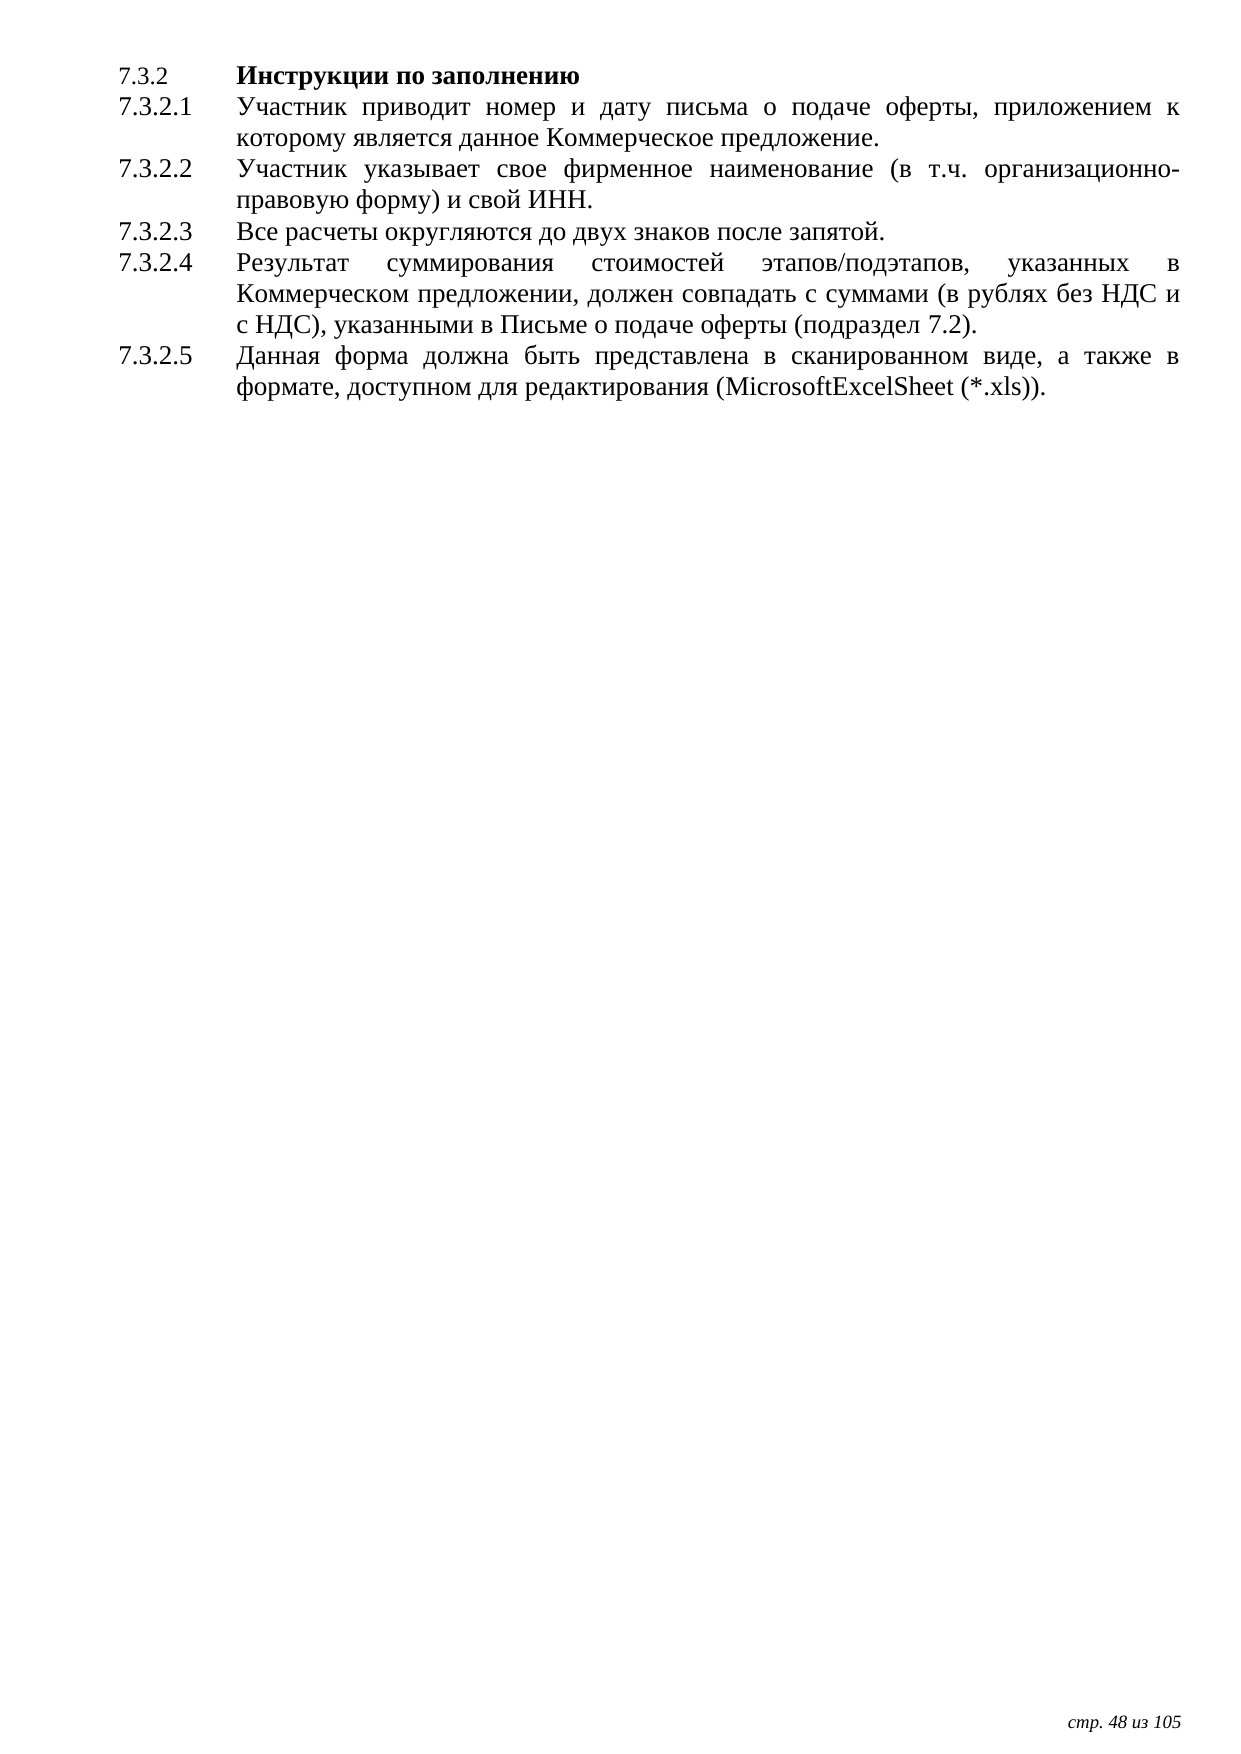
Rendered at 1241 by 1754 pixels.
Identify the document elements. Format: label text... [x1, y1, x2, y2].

text Участник указывает свое фирменное наименование (в т.ч. организационно-правовую форму) и свой ИНН. [118, 152, 1181, 215]
text Все расчеты округляются до двух знаков после запятой. [118, 215, 1181, 246]
text Инструкции по заполнению [118, 59, 1181, 90]
text Результат суммирования стоимостей этапов/подэтапов, указанных в Коммерческом предложении, должен совпадать с суммами (в рублях без НДС и с НДС), указанными в Письме о подаче оферты (подраздел 7.2). [118, 246, 1181, 339]
text Участник приводит номер и дату письма о подаче оферты, приложением к которому является данное Коммерческое предложение. [118, 90, 1181, 152]
text Данная форма должна быть представлена в сканированном виде, а также в формате, доступном для редактирования (MicrosoftExcelSheet (*.xls)). [118, 339, 1181, 402]
